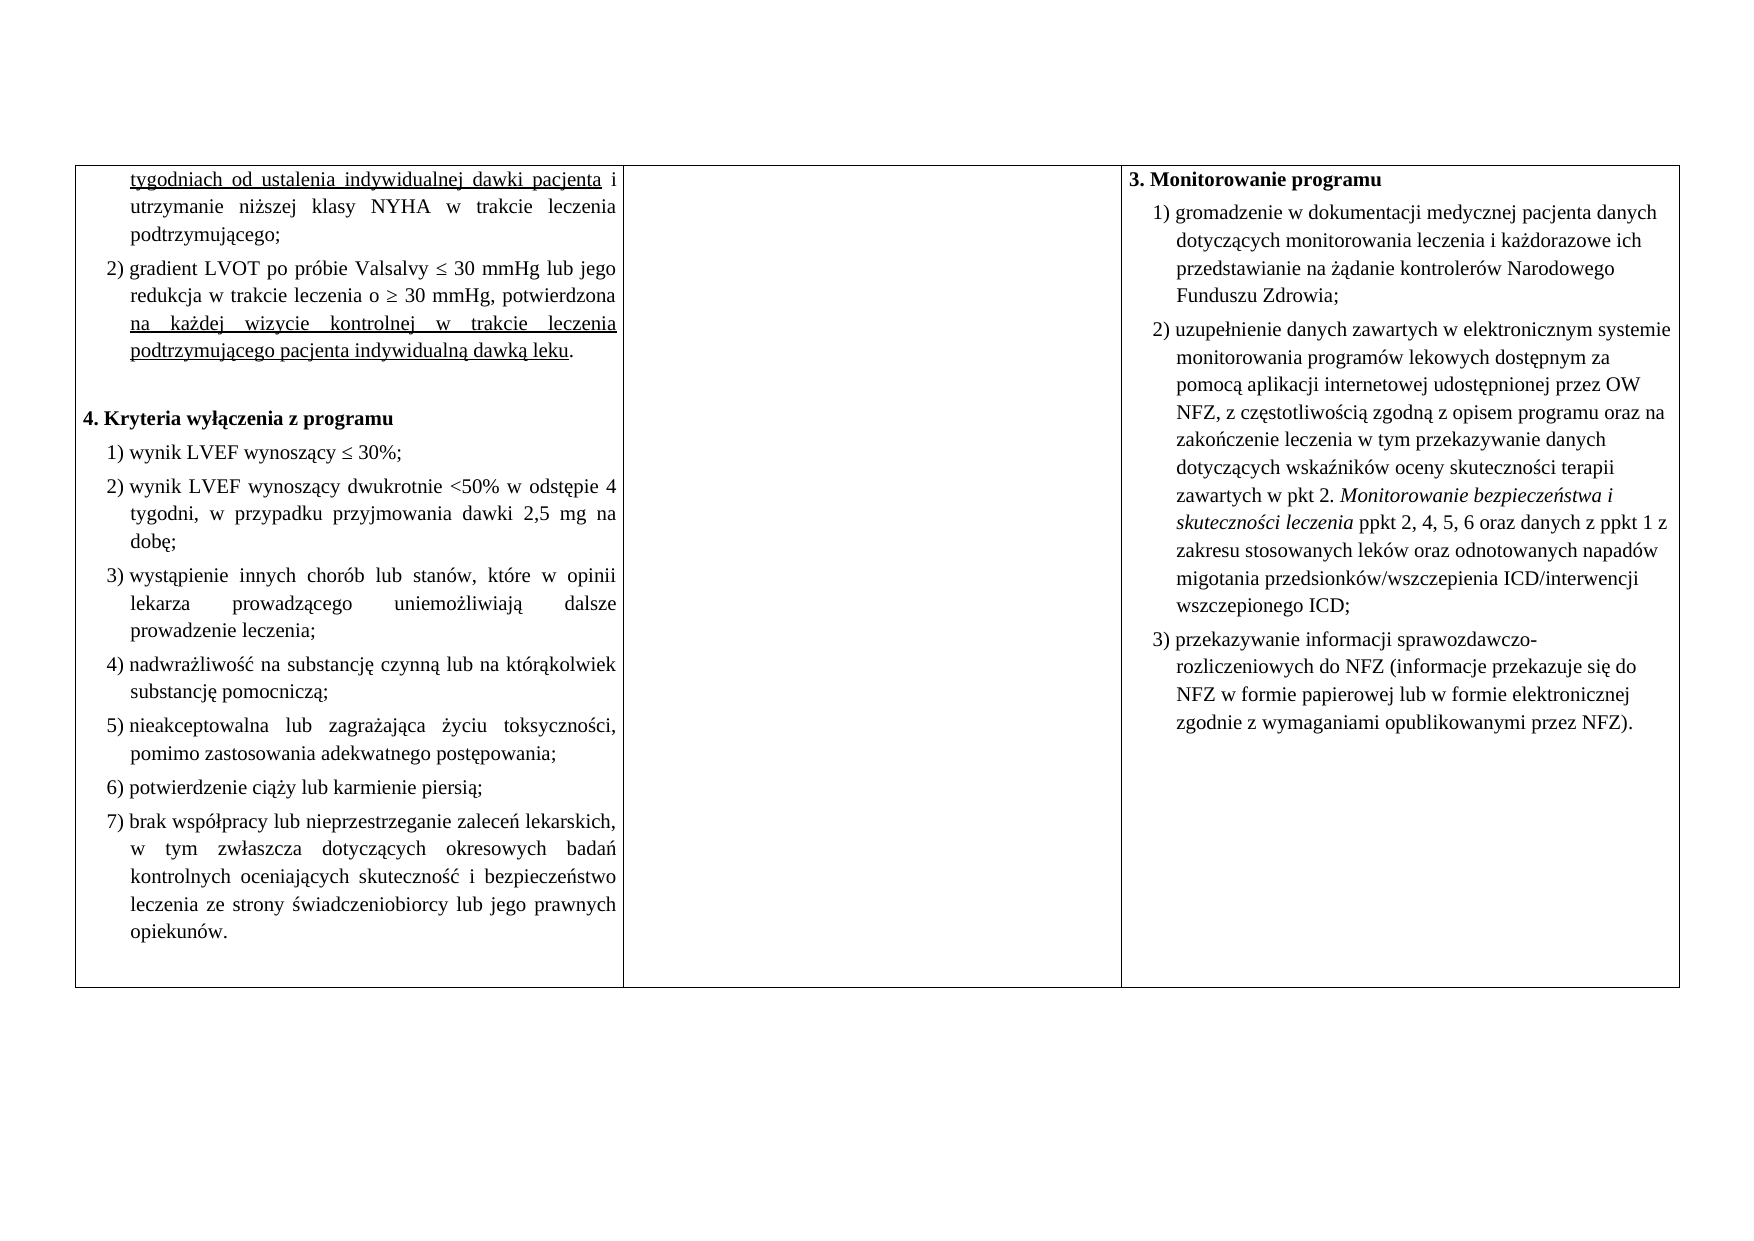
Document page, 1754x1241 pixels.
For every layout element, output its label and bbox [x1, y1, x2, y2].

table_cell [1122, 166, 1679, 987]
table_cell [624, 166, 1121, 987]
table_cell [76, 166, 623, 987]
